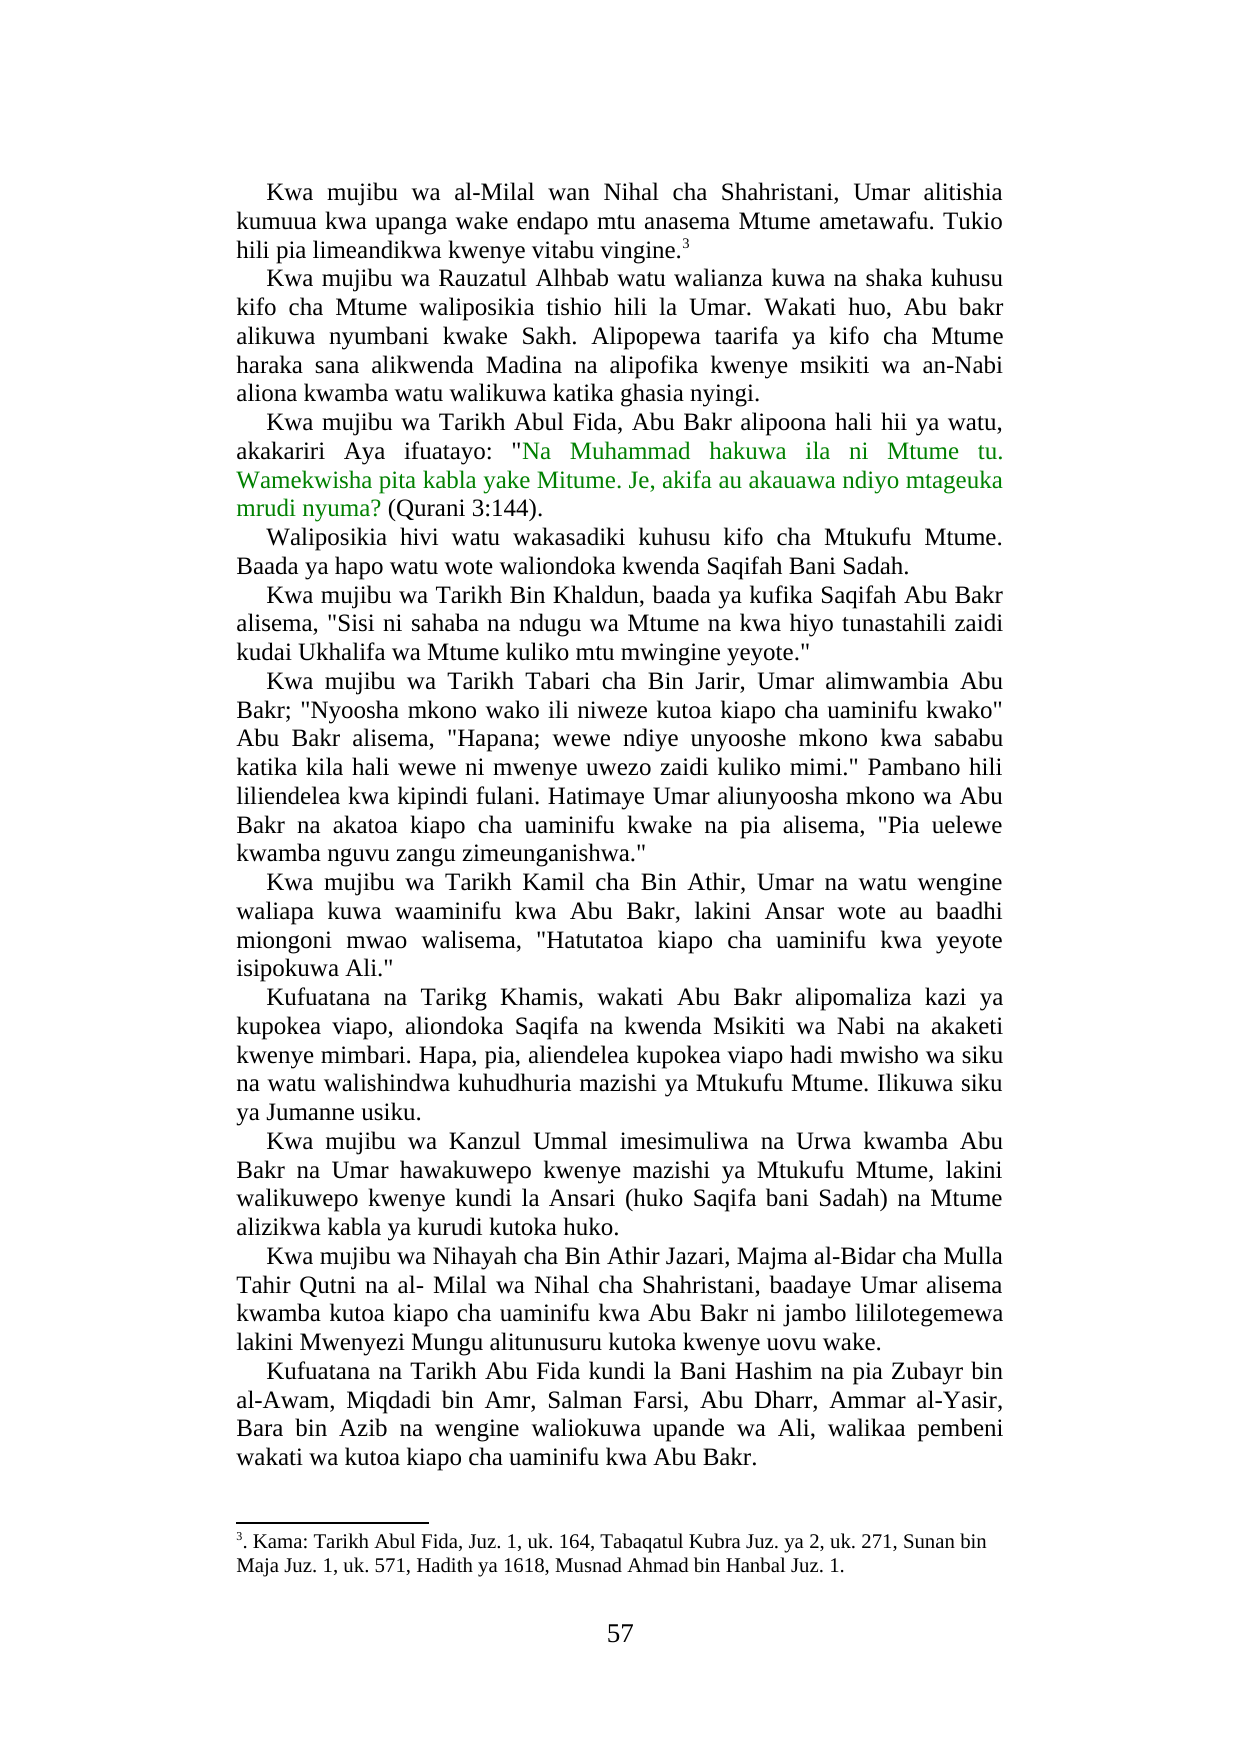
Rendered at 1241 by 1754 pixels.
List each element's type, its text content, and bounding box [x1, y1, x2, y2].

text Kwa mujibu wa Tarikh Kamil cha Bin Athir, Umar na watu wengine waliapa kuwa waaminifu kwa Abu Bakr, lakini Ansar wote au baadhi miongoni mwao walisema, "Hatutatoa kiapo cha uaminifu kwa yeyote isipokuwa Ali." [236, 867, 1004, 982]
text Kwa mujibu wa al-Milal wan Nihal cha Shahristani, Umar alitishia kumuua kwa upanga wake endapo mtu anasema Mtume ametawafu. Tukio hili pia limeandikwa kwenye vitabu vingine. [236, 177, 1004, 263]
text Kwa mujibu wa Nihayah cha Bin Athir Jazari, Majma al-Bidar cha Mulla Tahir Qutni na al- Milal wa Nihal cha Shahristani, baadaye Umar alisema kwamba kutoa kiapo cha uaminifu kwa Abu Bakr ni jambo lililotegemewa lakini Mwenyezi Mungu alitunusuru kutoka kwenye uovu wake. [236, 1241, 1004, 1356]
text Kwa mujibu wa Rauzatul Alhbab watu walianza kuwa na shaka kuhusu kifo cha Mtume waliposikia tishio hili la Umar. Wakati huo, Abu bakr alikuwa nyumbani kwake Sakh. Alipopewa taarifa ya kifo cha Mtume haraka sana alikwenda Madina na alipofika kwenye msikiti wa an-Nabi aliona kwamba watu walikuwa katika ghasia nyingi. [236, 263, 1004, 407]
text Kwa mujibu wa Tarikh Tabari cha Bin Jarir, Umar alimwambia Abu Bakr; "Nyoosha mkono wako ili niweze kutoa kiapo cha uaminifu kwako" Abu Bakr alisema, "Hapana; wewe ndiye unyooshe mkono kwa sababu katika kila hali wewe ni mwenye uwezo zaidi kuliko mimi." Pambano hili liliendelea kwa kipindi fulani. Hatimaye Umar aliunyoosha mkono wa Abu Bakr na akatoa kiapo cha uaminifu kwake na pia alisema, "Pia uelewe kwamba nguvu zangu zimeunganishwa." [236, 666, 1004, 867]
text Waliposikia hivi watu wakasadiki kuhusu kifo cha Mtukufu Mtume. Baada ya hapo watu wote waliondoka kwenda Saqifah Bani Sadah. [236, 522, 1004, 580]
text Kufuatana na Tarikh Abu Fida kundi la Bani Hashim na pia Zubayr bin al-Awam, Miqdadi bin Amr, Salman Farsi, Abu Dharr, Ammar al-Yasir, Bara bin Azib na wengine waliokuwa upande wa Ali, walikaa pembeni wakati wa kutoa kiapo cha uaminifu kwa Abu Bakr. [236, 1356, 1004, 1471]
text Kwa mujibu wa Tarikh Bin Khaldun, baada ya kufika Saqifah Abu Bakr alisema, "Sisi ni sahaba na ndugu wa Mtume na kwa hiyo tunastahili zaidi kudai Ukhalifa wa Mtume kuliko mtu mwingine yeyote." [236, 580, 1004, 666]
text Kufuatana na Tarikg Khamis, wakati Abu Bakr alipomaliza kazi ya kupokea viapo, aliondoka Saqifa na kwenda Msikiti wa Nabi na akaketi kwenye mimbari. Hapa, pia, aliendelea kupokea viapo hadi mwisho wa siku na watu walishindwa kuhudhuria mazishi ya Mtukufu Mtume. Ilikuwa siku ya Jumanne usiku. [236, 982, 1004, 1126]
text Kwa mujibu wa Tarikh Abul Fida, Abu Bakr alipoona hali hii ya watu, akakariri Aya ifuatayo: "Na Muhammad hakuwa ila ni Mtume tu. Wamekwisha pita kabla yake Mitume. Je, akifa au akauawa ndiyo mtageuka mrudi nyuma? (Qurani 3:144). [236, 407, 1004, 522]
text Kwa mujibu wa Kanzul Ummal imesimuliwa na Urwa kwamba Abu Bakr na Umar hawakuwepo kwenye mazishi ya Mtukufu Mtume, lakini walikuwepo kwenye kundi la Ansari (huko Saqifa bani Sadah) na Mtume alizikwa kabla ya kurudi kutoka huko. [236, 1126, 1004, 1241]
